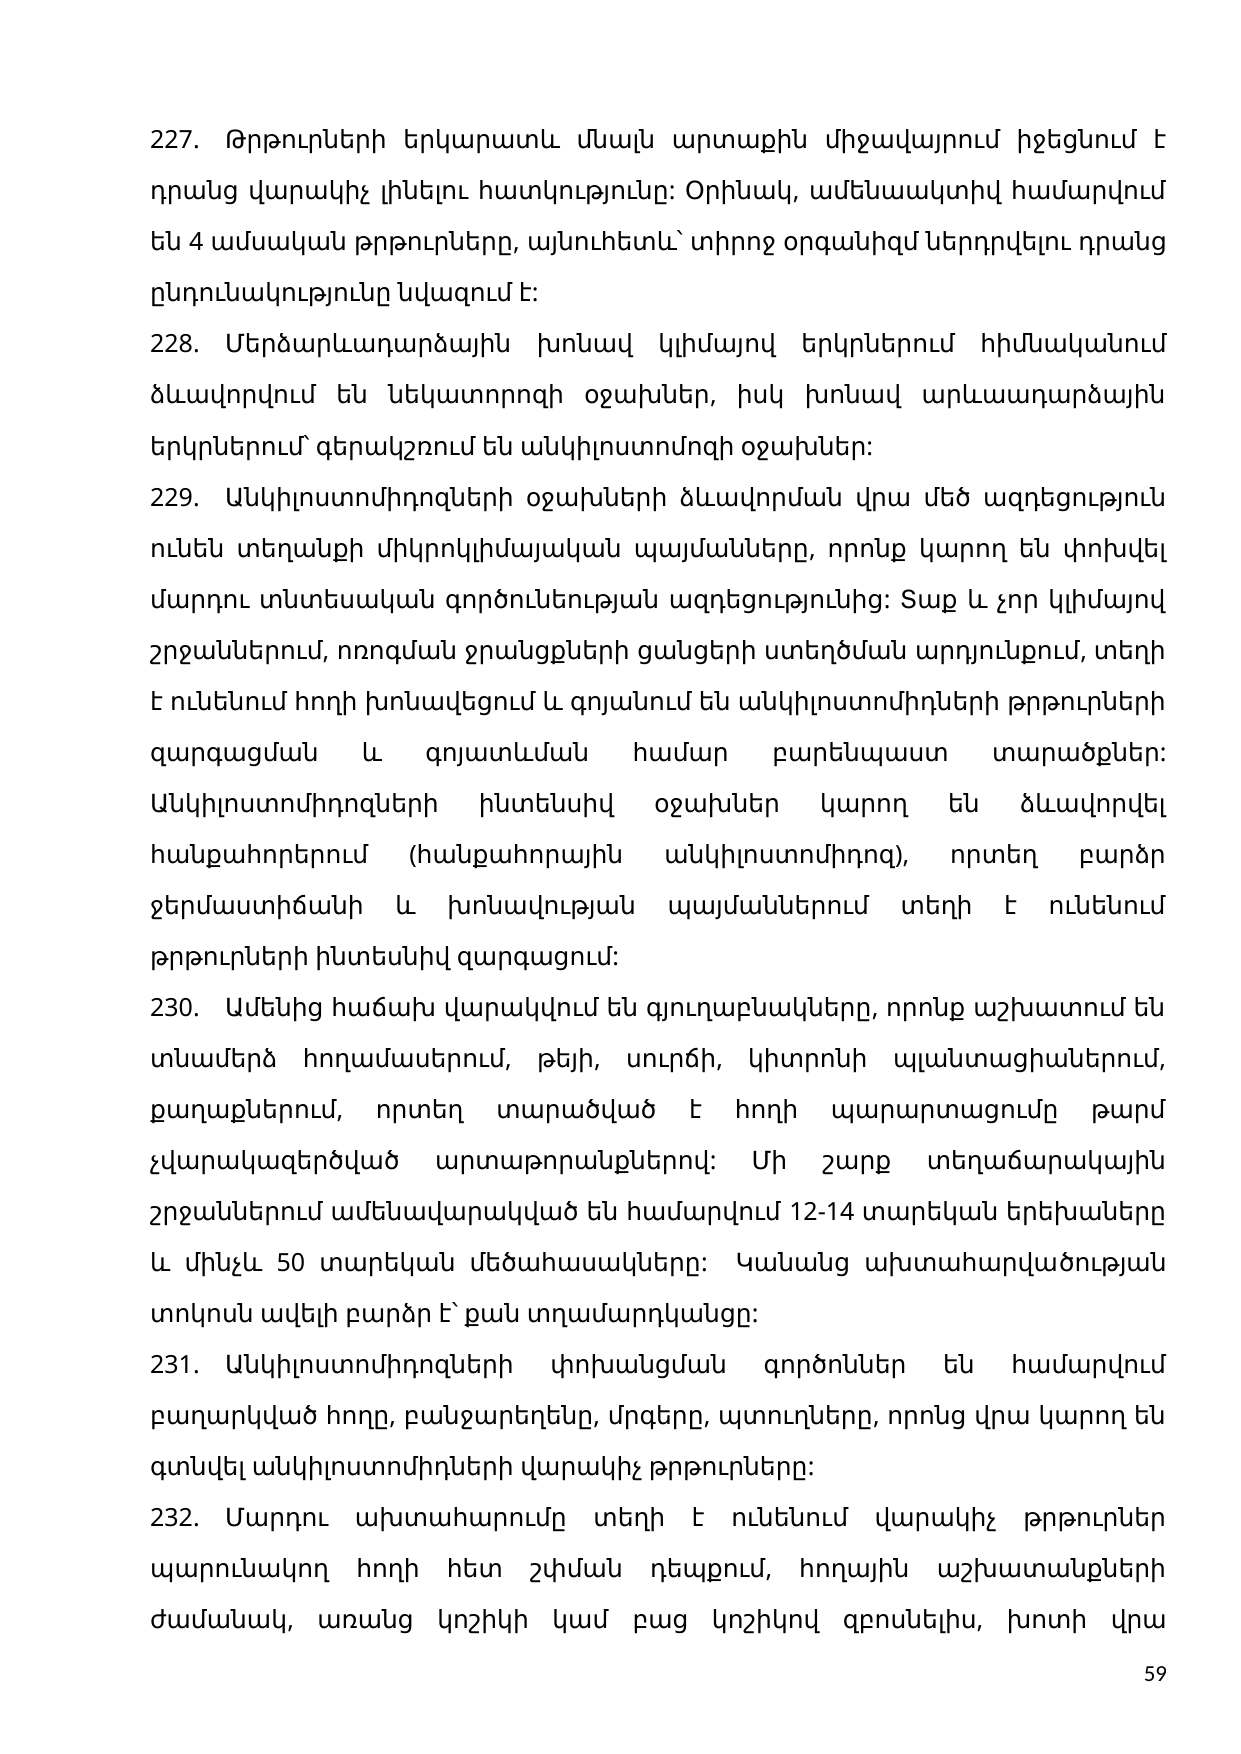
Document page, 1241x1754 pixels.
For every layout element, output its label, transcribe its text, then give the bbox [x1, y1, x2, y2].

list Անկիլոստոմիդոզների փոխանցման գործոններ են համարվում բաղարկված հողը, բանջարեղենը, մրգերը, պտուղները, որոնց վրա կարող են գտնվել անկիլոստոմիդների վարակիչ թրթուրները: [150, 1347, 1167, 1483]
list Ամենից հաճախ վարակվում են գյուղաբնակները, որոնք աշխատում են տնամերձ հողամասերում, թեյի, սուրճի, կիտրոնի պլանտացիաներում, քաղաքներում, որտեղ տարածված է հողի պարարտացումը թարմ չվարակազերծված արտաթորանքներով: Մի շարք տեղաճարակային շրջաններում ամենավարակված են համարվում 12-14 տարեկան երեխաները և մինչև 50 տարեկան մեծահասակները: Կանանց ախտահարվածության տոկոսն ավելի բարձր է՝ քան տղամարդկանցը: [150, 989, 1167, 1330]
list Մերձարևադարձային խոնավ կլիմայով երկրներում հիմնականում ձևավորվում են նեկատորոզի օջախներ, իսկ խոնավ արևաադարձային երկրներում՝ գերակշռում են անկիլոստոմոզի օջախներ: [150, 326, 1167, 462]
list Թրթուրների երկարատև մնալն արտաքին միջավայրում իջեցնում է դրանց վարակիչ լինելու հատկությունը: Օրինակ, ամենաակտիվ համարվում են 4 ամսական թրթուրները, այնուհետև՝ տիրոջ օրգանիզմ ներդրվելու դրանց ընդունակությունը նվազում է: [150, 122, 1167, 309]
list Անկիլոստոմիդոզների օջախների ձևավորման վրա մեծ ազդեցություն ունեն տեղանքի միկրոկլիմայական պայմանները, որոնք կարող են փոխվել մարդու տնտեսական գործունեության ազդեցությունից: Տաք և չոր կլիմայով շրջաններում, ոռոգման ջրանցքների ցանցերի ստեղծման արդյունքում, տեղի է ունենում հողի խոնավեցում և գոյանում են անկիլոստոմիդների թրթուրների զարգացման և գոյատևման համար բարենպաստ տարածքներ: Անկիլոստոմիդոզների ինտենսիվ օջախներ կարող են ձևավորվել հանքահորերում (հանքահորային անկիլոստոմիդոզ), որտեղ բարձր ջերմաստիճանի և խոնավության պայմաններում տեղի է ունենում թրթուրների ինտեսնիվ զարգացում: [150, 479, 1167, 973]
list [150, 1500, 1167, 1636]
